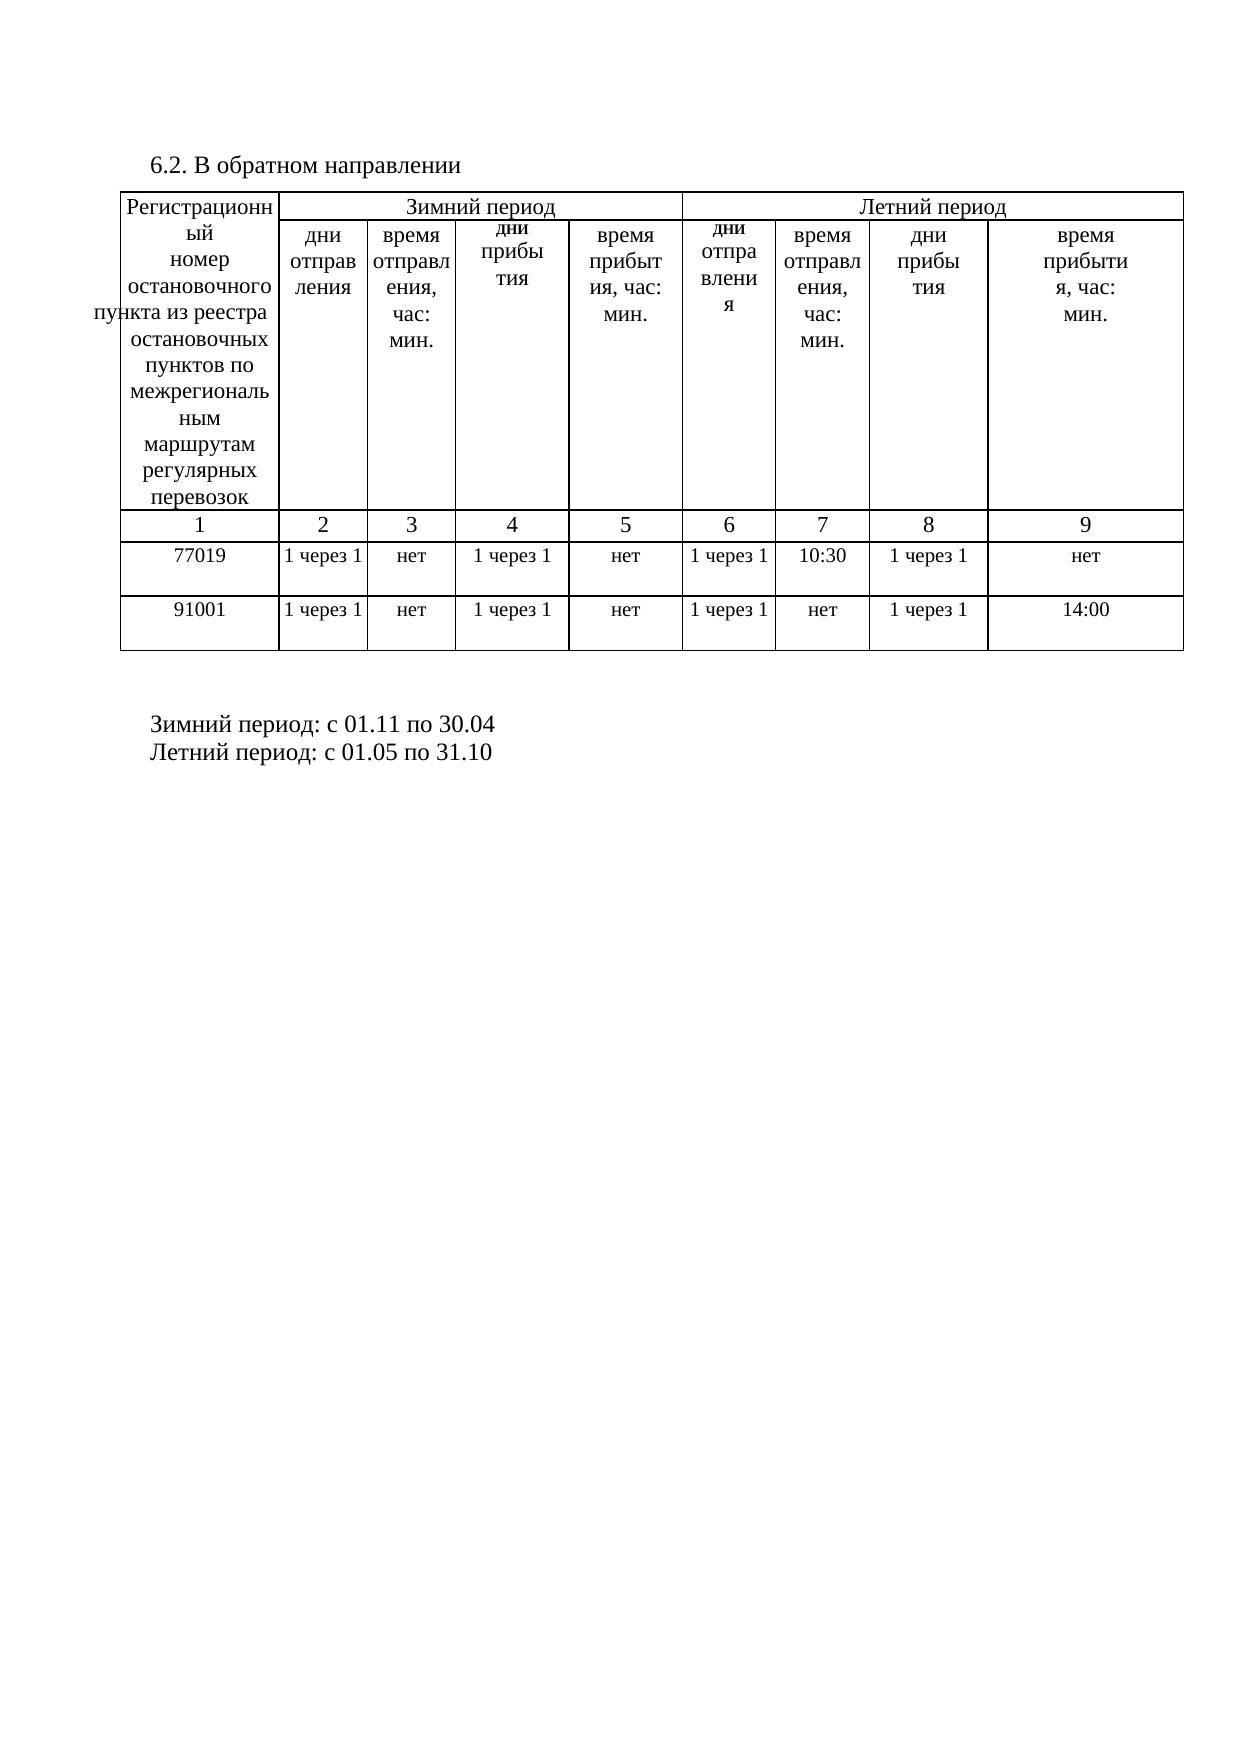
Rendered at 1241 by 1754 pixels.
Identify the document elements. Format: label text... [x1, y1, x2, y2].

table_cell ДНИ прибы тия [456, 221, 568, 509]
table_cell нет [368, 597, 455, 650]
table_cell время отправл ения, час: мин. [368, 221, 455, 509]
table_cell 1 через 1 [456, 543, 568, 595]
text Летний период: с 01.05 по 31.10 [150, 737, 1090, 766]
table_header Летний период [683, 193, 1183, 219]
table_cell 1 через 1 [280, 597, 367, 650]
table_cell 1 через 1 [683, 597, 775, 650]
table_cell 1 через 1 [870, 597, 987, 650]
table_cell 14:00 [989, 597, 1183, 650]
table_cell 91001 [121, 597, 278, 650]
table_header Зимний период [280, 193, 682, 219]
table_cell 1 через 1 [456, 597, 568, 650]
table_cell 7 [776, 511, 869, 541]
table_cell 6 [683, 511, 775, 541]
table_cell нет [570, 543, 682, 595]
table_cell 3 [368, 511, 455, 541]
table_cell 5 [570, 511, 682, 541]
table_cell 4 [456, 511, 568, 541]
table_cell 9 [989, 511, 1183, 541]
table_cell нет [570, 597, 682, 650]
table_cell 1 через 1 [683, 543, 775, 595]
table_cell время прибыти я, час: мин. [989, 221, 1183, 509]
table_cell 1 через 1 [870, 543, 987, 595]
table_header Регистрационный номер остановочного пункта из реестра остановочных пунктов по межрегиональным маршрутам регулярных перевозок [121, 193, 278, 509]
table_cell ДНИ отпра влени я [683, 221, 775, 509]
table_cell 2 [280, 511, 367, 541]
text Зимний период: с 01.11 по 30.04 [150, 709, 1090, 737]
table_cell время отправл ения, час: мин. [776, 221, 869, 509]
table_cell 1 [121, 511, 278, 541]
table_cell 10:30 [776, 543, 869, 595]
table_cell нет [776, 597, 869, 650]
table_cell 1 через 1 [280, 543, 367, 595]
table_cell нет [989, 543, 1183, 595]
text 6.2. В обратном направлении [150, 150, 1090, 179]
table_cell 8 [870, 511, 987, 541]
table_cell дни прибы тия [870, 221, 987, 509]
table_cell дни отправ ления [280, 221, 367, 509]
table_cell нет [368, 543, 455, 595]
table_cell время прибыт ия, час: мин. [570, 221, 682, 509]
table_cell 77019 [121, 543, 278, 595]
